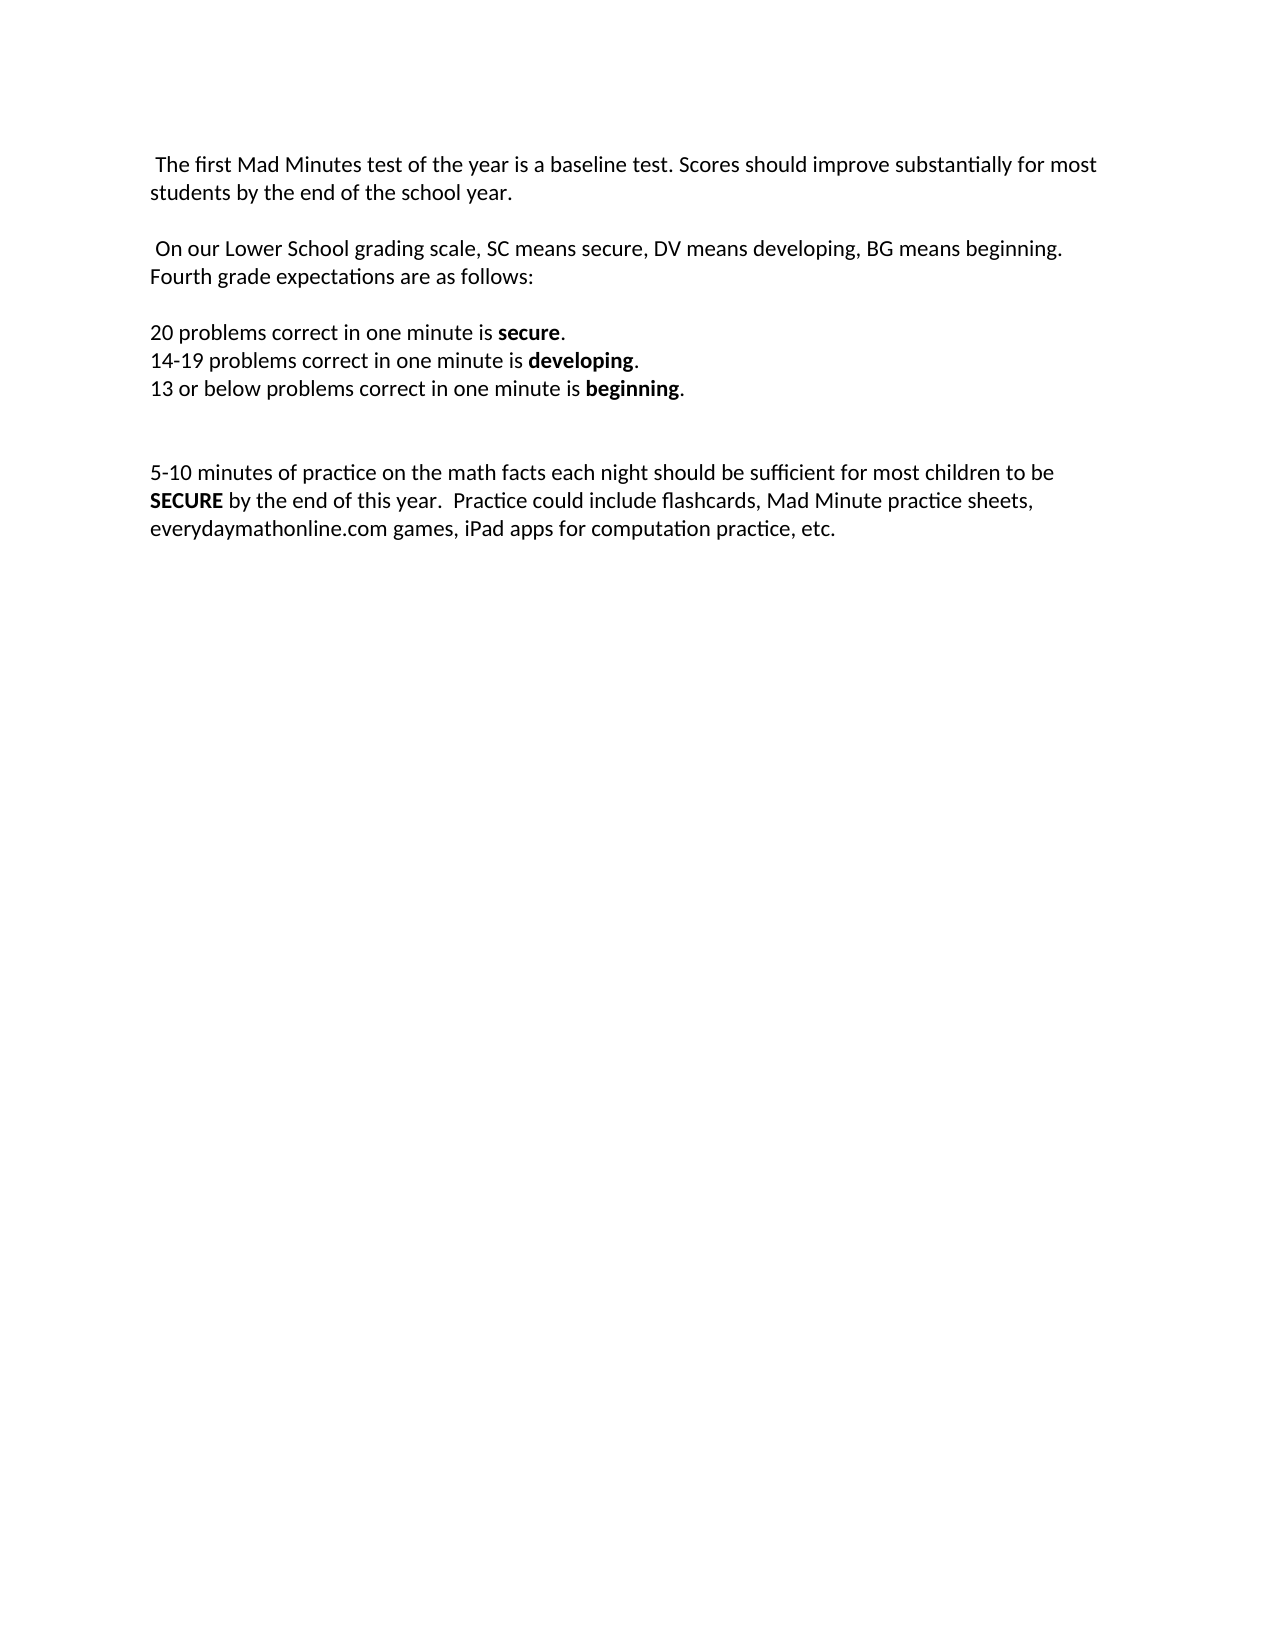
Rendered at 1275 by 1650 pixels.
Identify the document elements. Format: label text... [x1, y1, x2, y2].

text 14-19 problems correct in one minute is developing. [150, 346, 1125, 374]
text The first Mad Minutes test of the year is a baseline test. Scores should improve substantially for most students by the end of the school year. [150, 150, 1125, 206]
text 20 problems correct in one minute is secure. [150, 318, 1125, 346]
text 5-10 minutes of practice on the math facts each night should be sufficient for most children to be SECURE by the end of this year. Practice could include flashcards, Mad Minute practice sheets, everydaymathonline.com games, iPad apps for computation practice, etc. [150, 458, 1125, 542]
text On our Lower School grading scale, SC means secure, DV means developing, BG means beginning. Fourth grade expectations are as follows: [150, 234, 1125, 290]
text 13 or below problems correct in one minute is beginning. [150, 374, 1125, 402]
